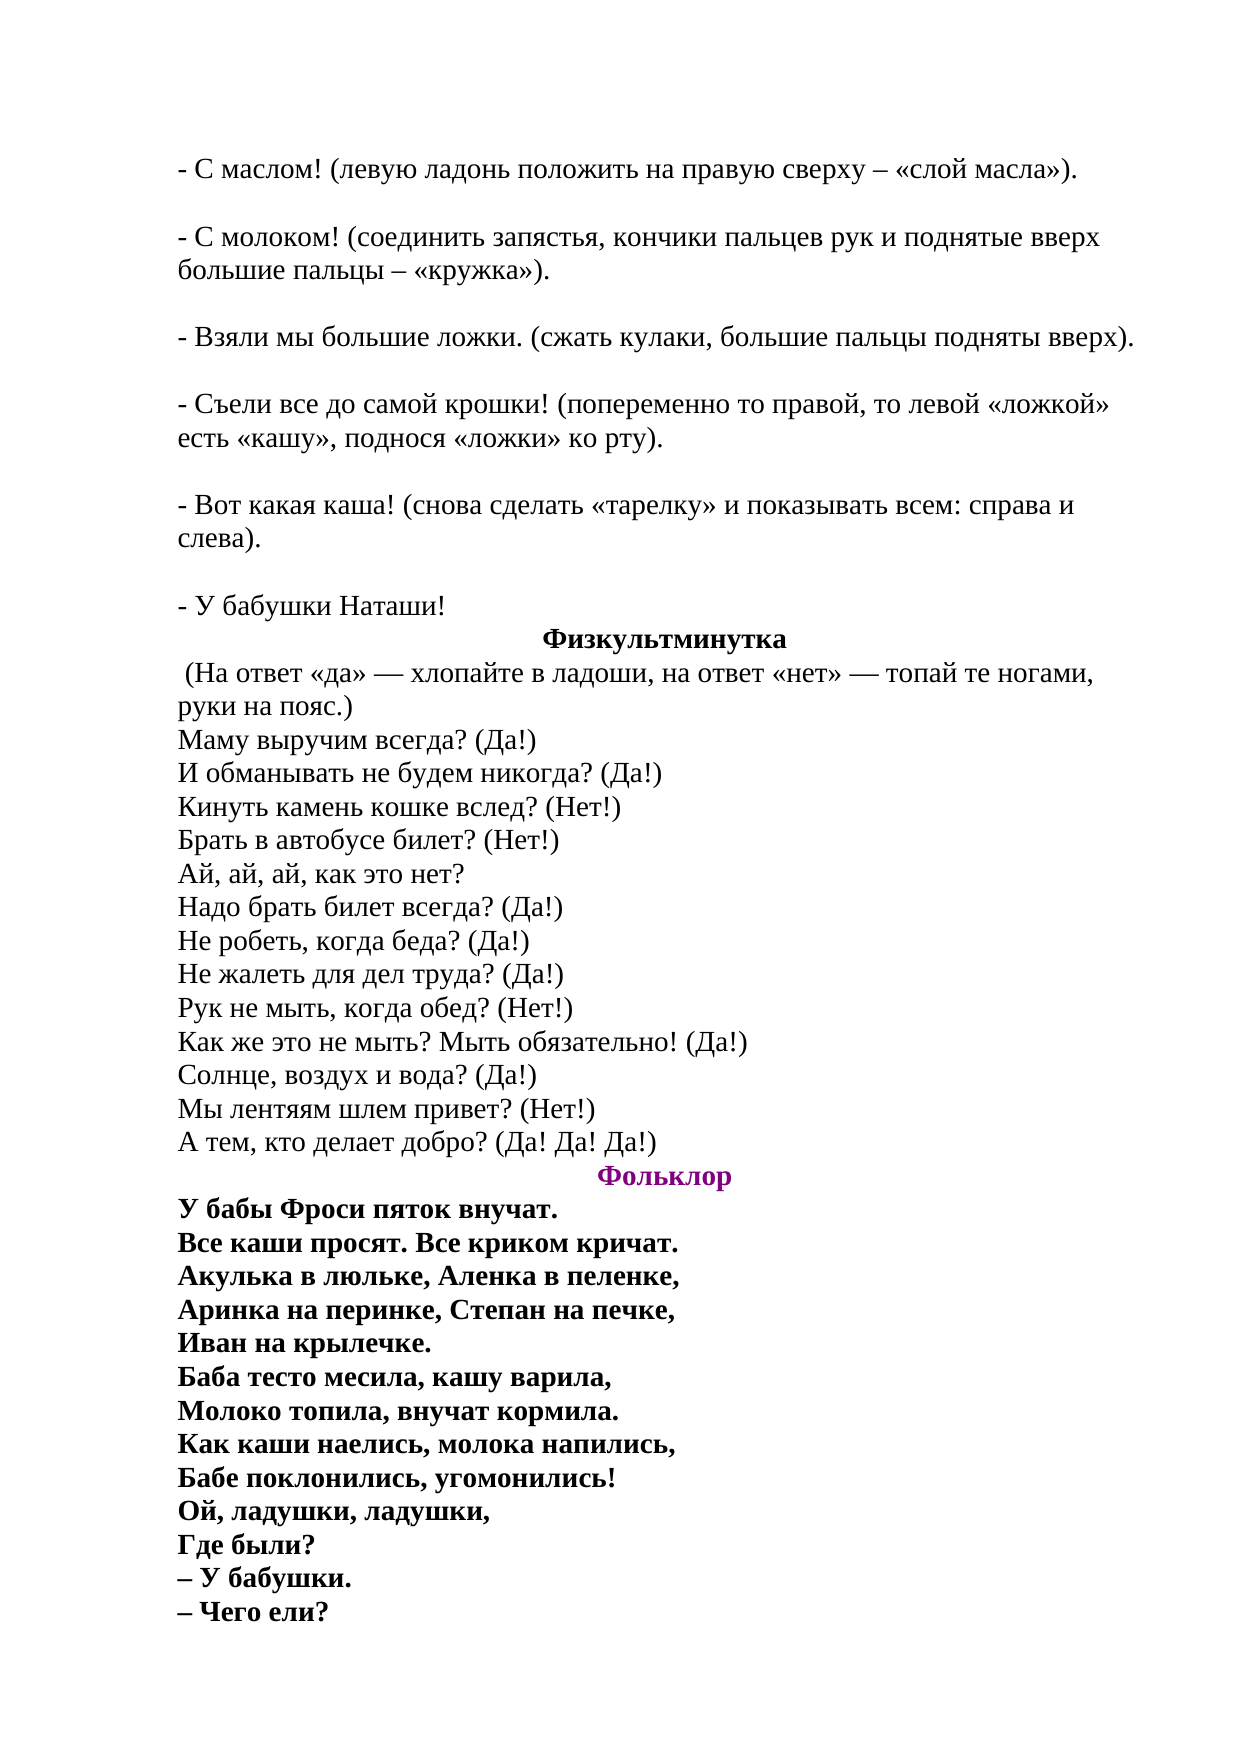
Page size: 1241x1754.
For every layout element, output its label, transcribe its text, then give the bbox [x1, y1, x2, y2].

text Солнце, воздух и вода? (Да!) [177, 1057, 1152, 1091]
text Физкультминутка [177, 621, 1152, 655]
text Мы лентяям шлем привет? (Нет!) [177, 1091, 1152, 1124]
text Как же это не мыть? Мыть обязательно! (Да!) [177, 1024, 1152, 1057]
text У бабы Фроси пяток внучат. Все каши просят. Все криком кричат. Акулька в люльке, Аленка в пеленке, Аринка на перинке, Степан на печке, Иван на крылечке. Баба тесто месила, кашу варила, Молоко топила, внучат кормила. Как каши наелись, молока напились, Бабе поклонились, угомонились! [177, 1191, 1152, 1493]
text А тем, кто делает добро? (Да! Да! Да!) [177, 1124, 1152, 1158]
text (На ответ «да» — хлопайте в ладоши, на ответ «нет» — топай те ногами, руки на пояс.) [177, 655, 1152, 722]
text Брать в автобусе билет? (Нет!) [177, 822, 1152, 856]
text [177, 118, 1152, 621]
text Не жалеть для дел труда? (Да!) [177, 957, 1152, 990]
text Ай, ай, ай, как это нет? [177, 856, 1152, 889]
text Надо брать билет всегда? (Да!) [177, 889, 1152, 923]
text Кинуть камень кошке вслед? (Нет!) [177, 789, 1152, 822]
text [177, 1493, 1152, 1627]
text Рук не мыть, когда обед? (Нет!) [177, 990, 1152, 1024]
text Не робеть, когда беда? (Да!) [177, 923, 1152, 957]
text Фольклор [177, 1158, 1152, 1191]
text И обманывать не будем никогда? (Да!) [177, 755, 1152, 789]
text Маму выручим всегда? (Да!) [177, 722, 1152, 755]
